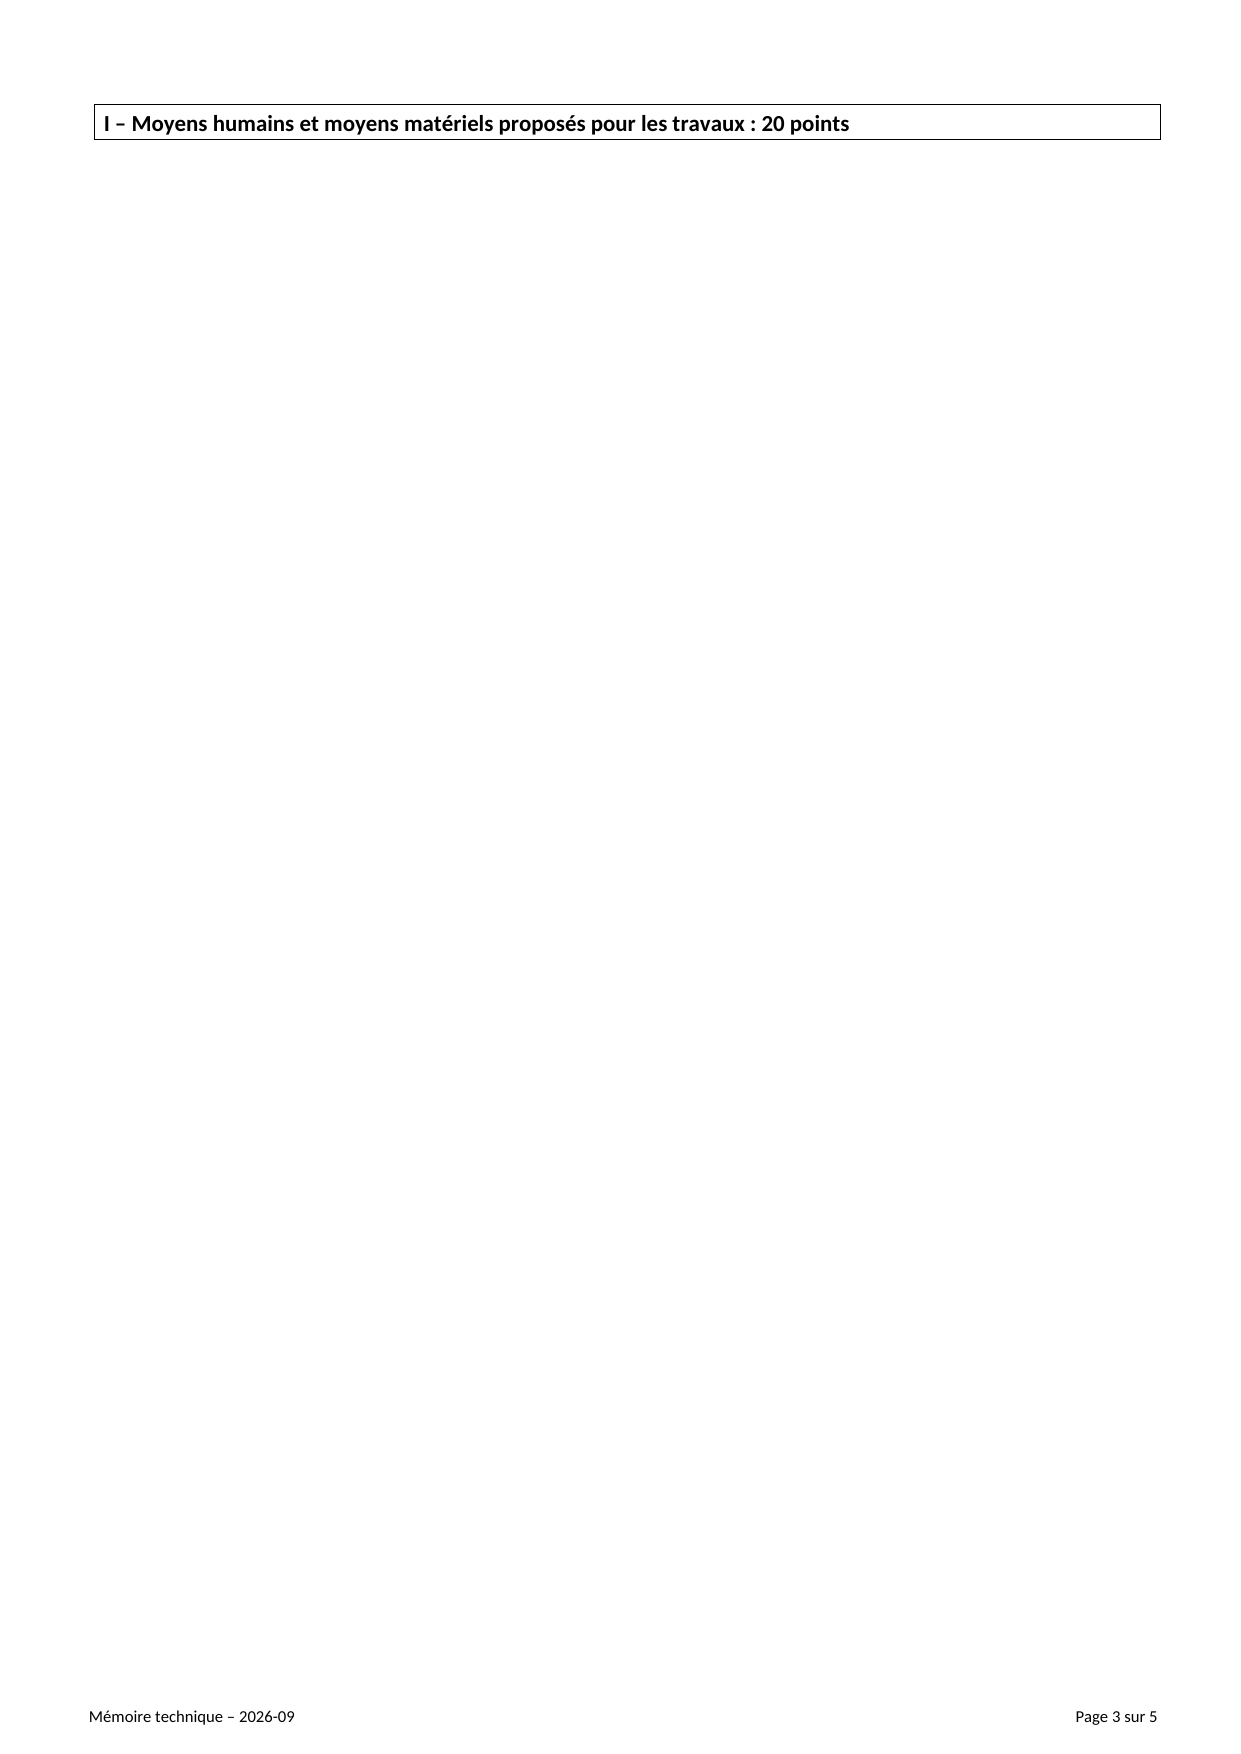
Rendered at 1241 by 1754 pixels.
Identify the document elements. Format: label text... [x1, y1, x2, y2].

text I – Moyens humains et moyens matériels proposés pour les travaux : 20 points [95, 105, 1160, 139]
